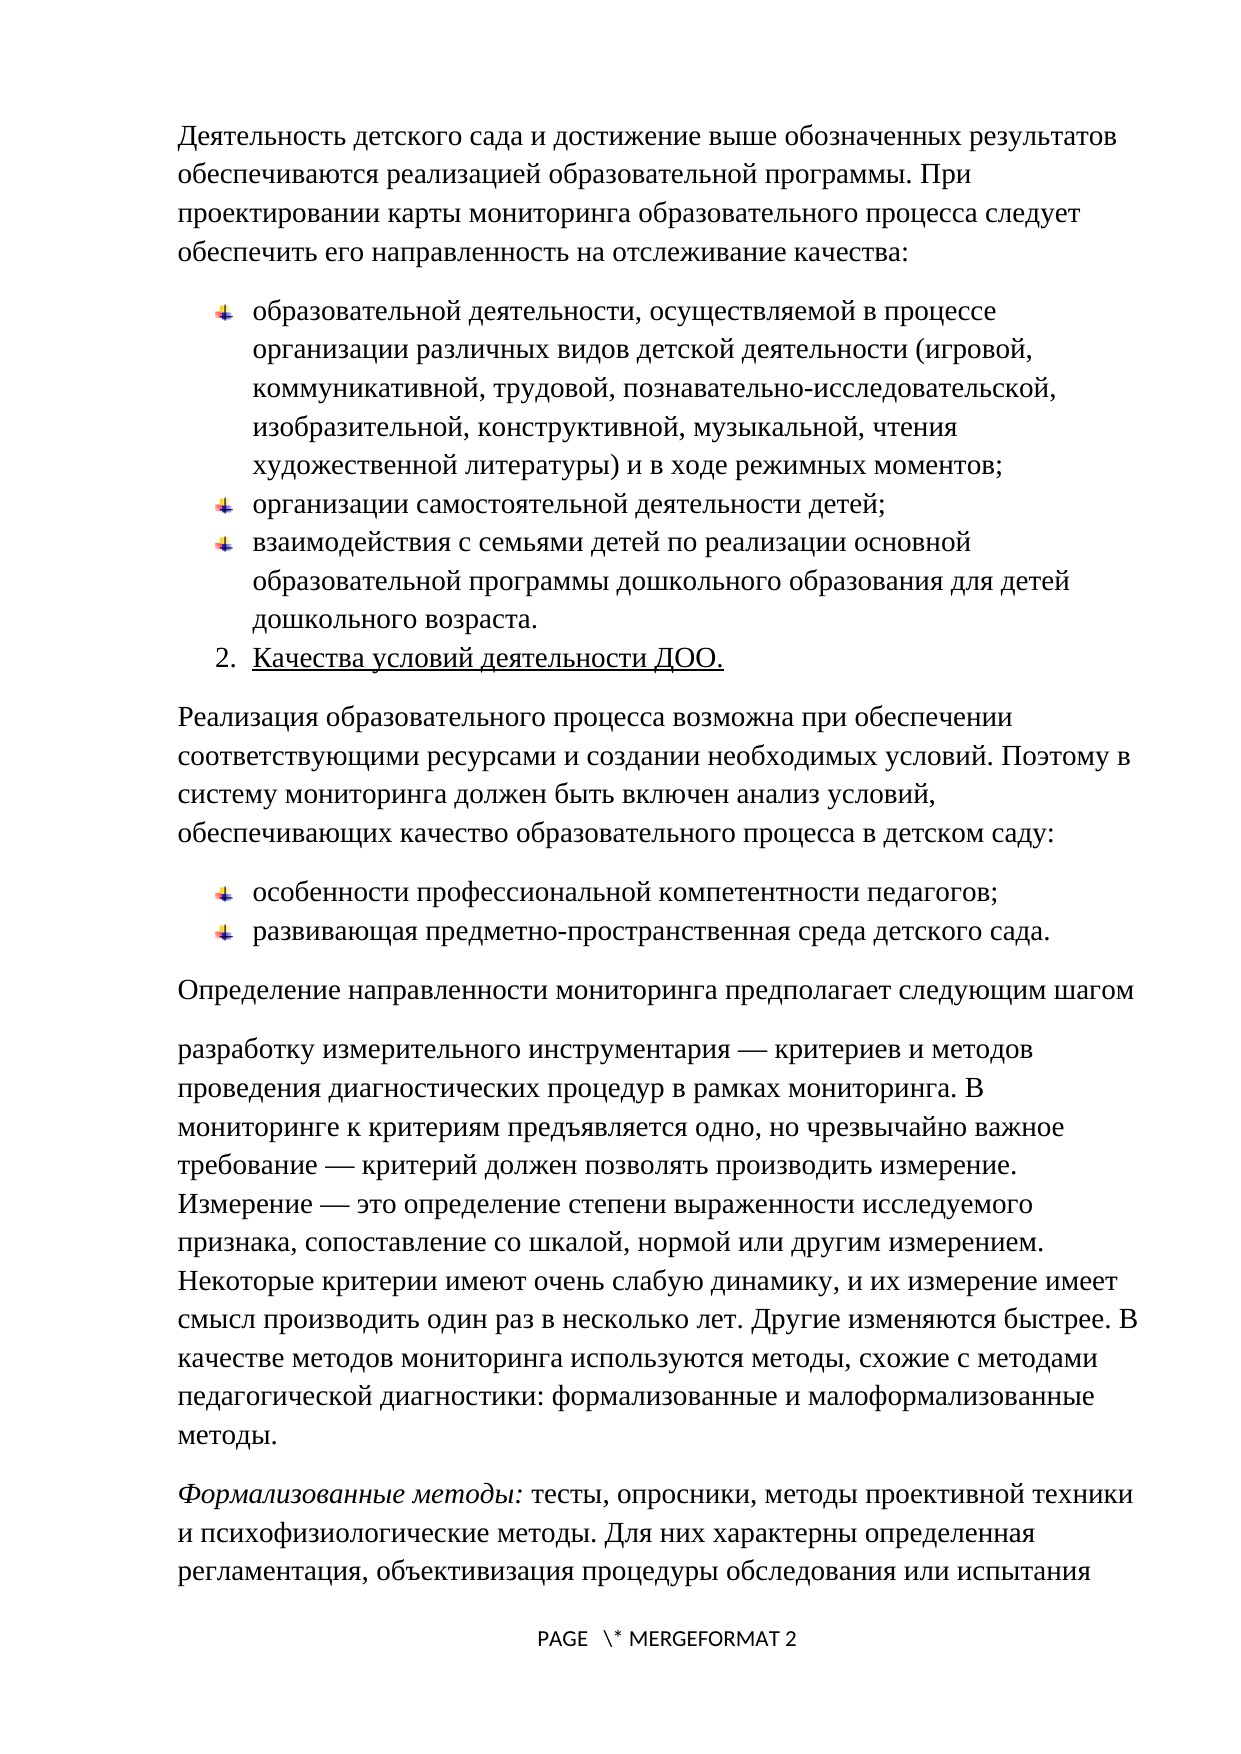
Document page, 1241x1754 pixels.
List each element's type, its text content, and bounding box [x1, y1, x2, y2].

list Качества условий деятельности ДОО. [215, 640, 1152, 673]
text разработку измерительного инструментария — критериев и методов проведения диагностических процедур в рамках мониторинга. В мониторинге к критериям предъявляется одно, но чрезвычайно важное требование — критерий должен позволять производить измерение. Измерение — это определение степени выраженности исследуемого признака, сопоставление со шкалой, нормой или другим измерением. Некоторые критерии имеют очень слабую динамику, и их измерение имеет смысл производить один раз в несколько лет. Другие изменяются быстрее. В качестве методов мониторинга используются методы, схожие с методами педагогической диагностики: формализованные и малоформализованные методы. [177, 1032, 1152, 1451]
text Деятельность детского сада и достижение выше обозначенных результатов обеспечиваются реализацией образовательной программы. При проектировании карты мониторинга образовательного процесса следует обеспечить его направленность на отслеживание качества: [177, 118, 1152, 267]
picture [215, 303, 233, 321]
list взаимодействия с семьями детей по реализации основной образовательной программы дошкольного образования для детей дошкольного возраста. [215, 524, 1152, 635]
list особенности профессиональной компетентности педагогов; [215, 874, 1152, 908]
list развивающая предметно-пространственная среда детского сада. [215, 913, 1152, 946]
picture [215, 885, 233, 902]
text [177, 1476, 1152, 1587]
text Определение направленности мониторинга предполагает следующим шагом [177, 972, 1152, 1006]
text Реализация образовательного процесса возможна при обеспечении соответствующими ресурсами и создании необходимых условий. Поэтому в систему мониторинга должен быть включен анализ условий, обеспечивающих качество образовательного процесса в детском саду: [177, 699, 1152, 848]
list образовательной деятельности, осуществляемой в процессе организации различных видов детской деятельности (игровой, коммуникативной, трудовой, познавательно-исследовательской, изобразительной, конструктивной, музыкальной, чтения художественной литературы) и в ходе режимных моментов; [215, 293, 1152, 481]
picture [215, 923, 233, 941]
picture [215, 496, 233, 514]
picture [215, 535, 233, 552]
list организации самостоятельной деятельности детей; [215, 486, 1152, 519]
